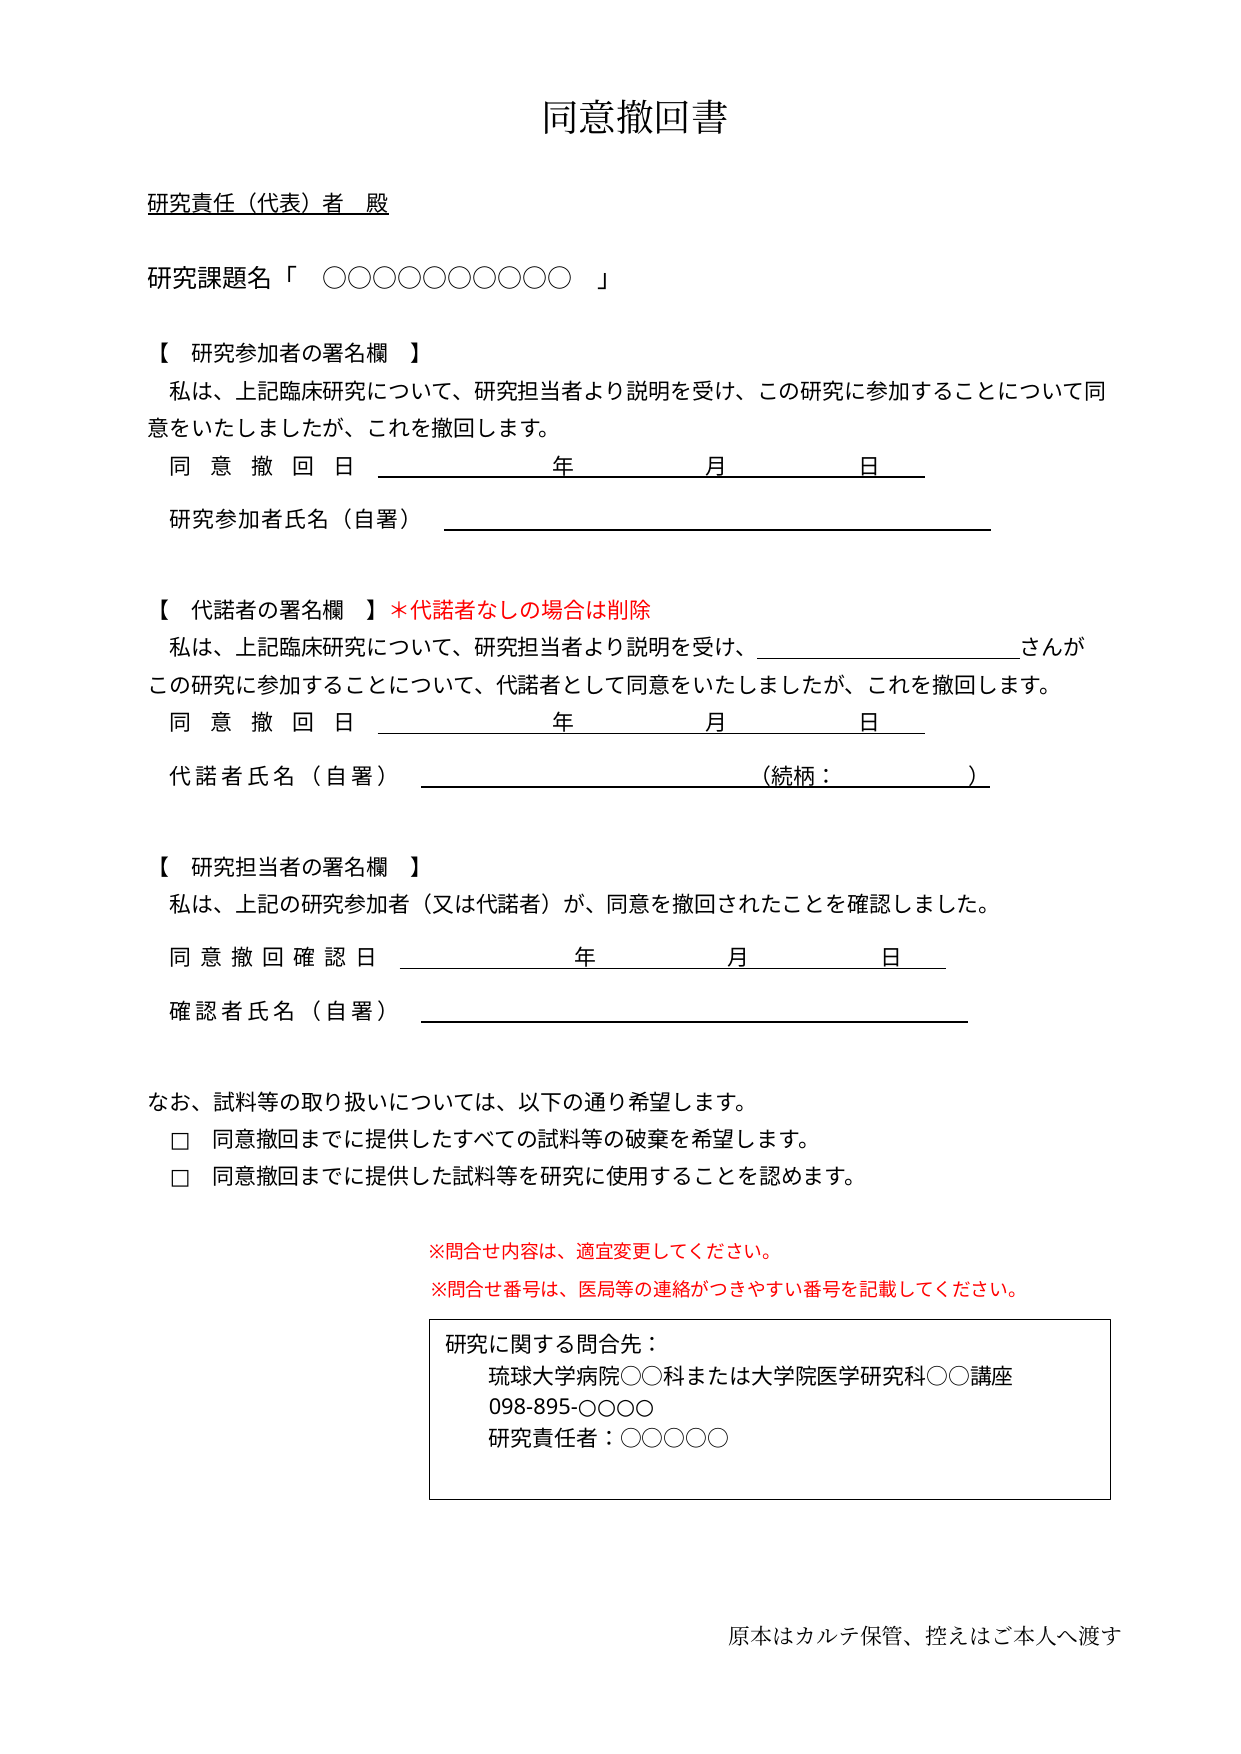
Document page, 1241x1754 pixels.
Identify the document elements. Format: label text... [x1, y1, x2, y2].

text ※問合せ番号は、医局等の連絡がつきやすい番号を記載してください。 [148, 1269, 1122, 1307]
text 私は、上記の研究参加者（又は代諾者）が、同意を撤回されたことを確認しました。 [148, 884, 1122, 922]
text 確認者氏名（自署） [148, 991, 1122, 1028]
text 【 代諾者の署名欄 】＊代諾者なしの場合は削除 [148, 590, 1122, 627]
text □ 同意撤回までに提供した試料等を研究に使用することを認めます。 [148, 1157, 1122, 1194]
text 同意撤回日 年 月 日 [148, 702, 1122, 740]
text 【 研究参加者の署名欄 】 [148, 333, 1122, 371]
text 同意撤回日 年 月 日 [148, 446, 1122, 483]
text □ 同意撤回までに提供したすべての試料等の破棄を希望します。 [148, 1119, 1122, 1157]
text 同意撤回確認日 年 月 日 [148, 937, 1122, 975]
text なお、試料等の取り扱いについては、以下の通り希望します。 [148, 1082, 1122, 1119]
text 研究責任（代表）者 殿 [148, 183, 1122, 221]
text 研究参加者氏名（自署） [148, 499, 1122, 537]
text 【 研究担当者の署名欄 】 [148, 847, 1122, 884]
text ※問合せ内容は、適宜変更してください。 [148, 1232, 934, 1269]
text 私は、上記臨床研究について、研究担当者より説明を受け、この研究に参加することについて同意をいたしましたが、これを撤回します。 [148, 371, 1122, 446]
text 代諾者氏名（自署） （続柄： ） [148, 756, 1122, 793]
text 研究課題名「 ○○○○○○○○○○ 」 [148, 258, 1122, 296]
text この研究に参加することについて、代諾者として同意をいたしましたが、これを撤回します。 [148, 665, 1122, 702]
text 私は、上記臨床研究について、研究担当者より説明を受け、 さんが [148, 627, 1122, 665]
